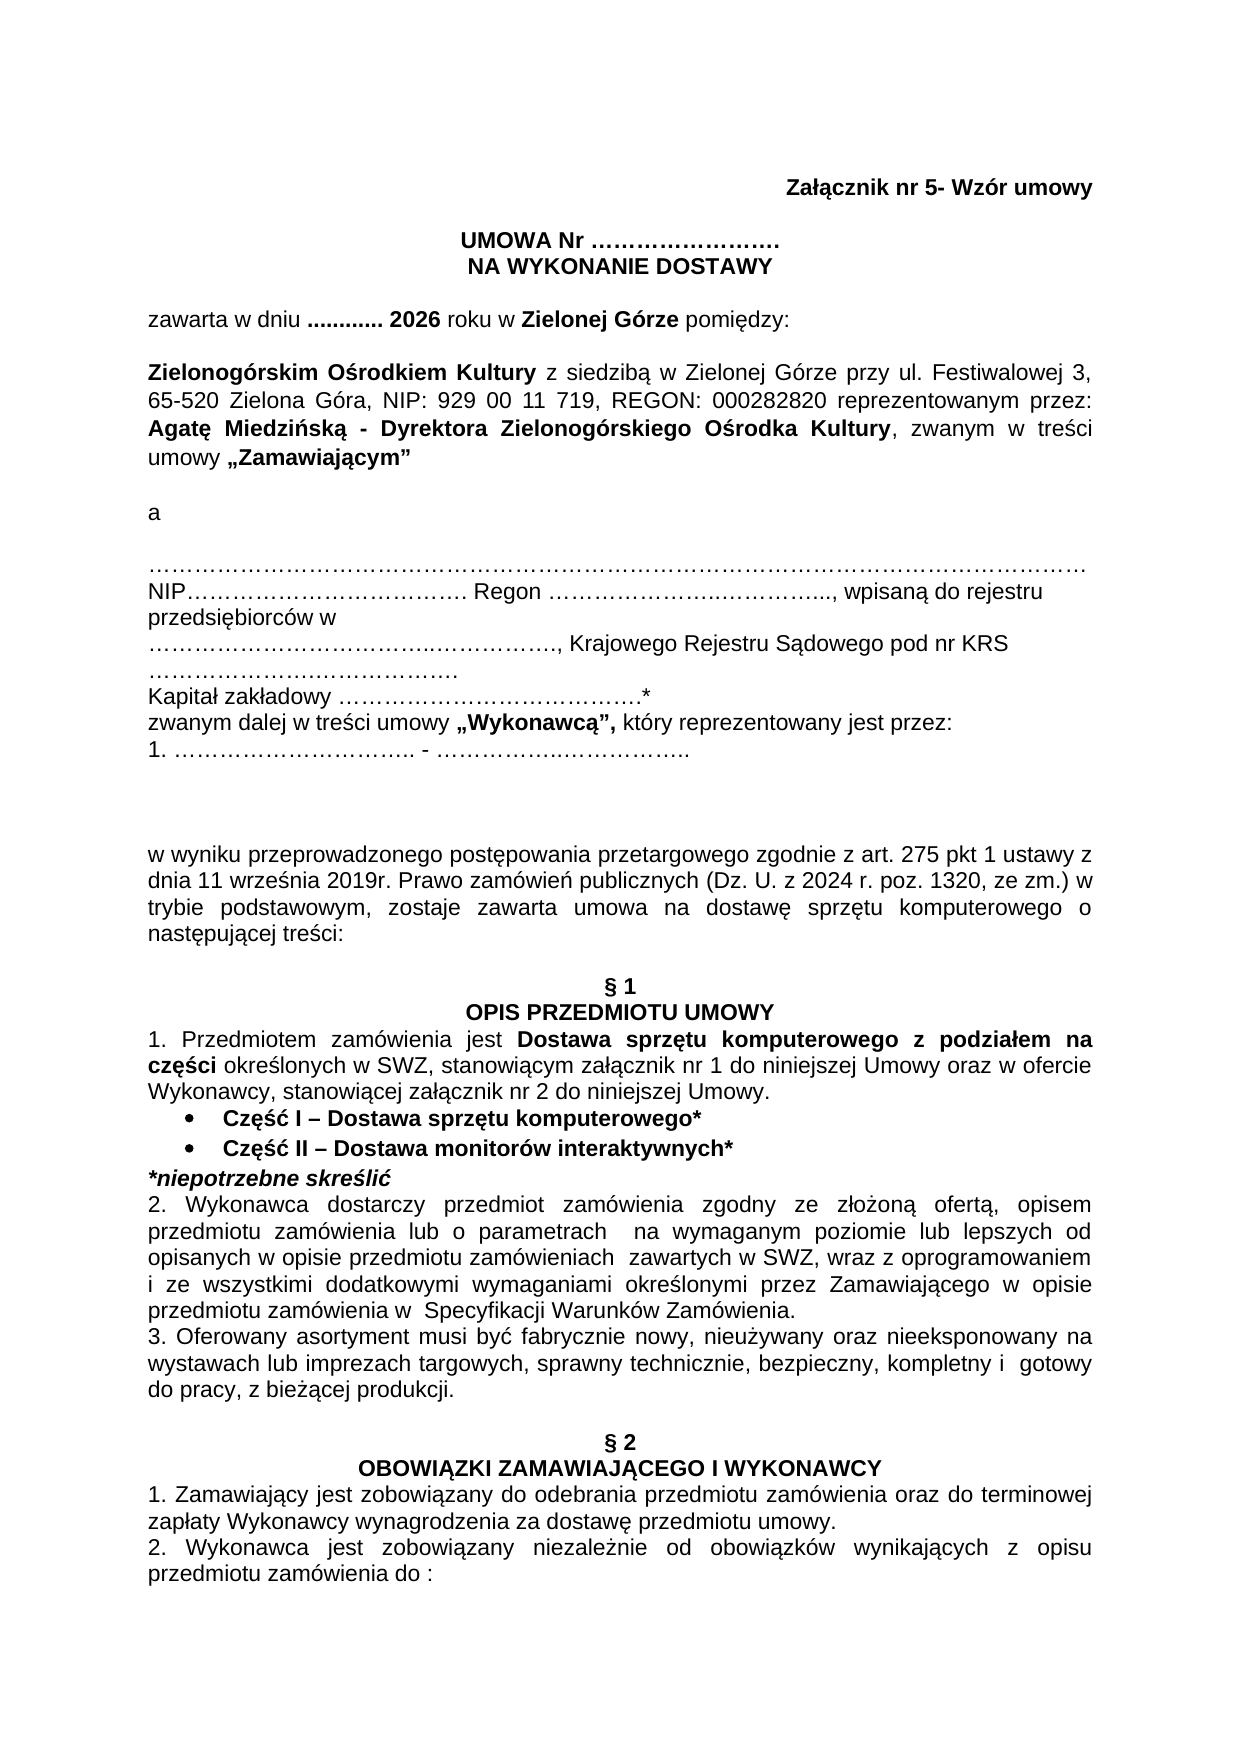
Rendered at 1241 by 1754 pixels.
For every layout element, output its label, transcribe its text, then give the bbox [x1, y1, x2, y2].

text ………………….………………. [148, 657, 1093, 683]
list Część I – Dostawa sprzętu komputerowego* [185, 1105, 1093, 1131]
text OBOWIĄZKI ZAMAWIAJĄCEGO I WYKONAWCY [148, 1455, 1093, 1481]
text …………………………………………………………………………………………………………… [148, 551, 1093, 578]
text 2. Wykonawca jest zobowiązany niezależnie od obowiązków wynikających z opisu przedmiotu zamówienia do : [148, 1534, 1093, 1587]
text 1. ………………………….. - ……………..…………….. [148, 736, 1093, 762]
text zawarta w dniu ............ 2026 roku w Zielonej Górze pomiędzy: [148, 306, 1093, 332]
text § 2 [148, 1429, 1093, 1455]
text a [148, 498, 1093, 525]
text ………………………………..……………., Krajowego Rejestru Sądowego pod nr KRS [148, 630, 1093, 657]
text NA WYKONANIE DOSTAWY [148, 253, 1093, 279]
text Kapitał zakładowy ………………………………….* [148, 683, 1093, 709]
text 3. Oferowany asortyment musi być fabrycznie nowy, nieużywany oraz nieeksponowany na wystawach lub imprezach targowych, sprawny technicznie, bezpieczny, kompletny i gotowy do pracy, z bieżącej produkcji. [148, 1323, 1093, 1402]
text w wyniku przeprowadzonego postępowania przetargowego zgodnie z art. 275 pkt 1 ustawy z dnia 11 września 2019r. Prawo zamówień publicznych (Dz. U. z 2024 r. poz. 1320, ze zm.) w trybie podstawowym, zostaje zawarta umowa na dostawę sprzętu komputerowego o następującej treści: [148, 841, 1093, 947]
text UMOWA Nr ……………………. [148, 227, 1093, 253]
text 2. Wykonawca dostarczy przedmiot zamówienia zgodny ze złożoną ofertą, opisem przedmiotu zamówienia lub o parametrach na wymaganym poziomie lub lepszych od opisanych w opisie przedmiotu zamówieniach zawartych w SWZ, wraz z oprogramowaniem i ze wszystkimi dodatkowymi wymaganiami określonymi przez Zamawiającego w opisie przedmiotu zamówienia w Specyfikacji Warunków Zamówienia. [148, 1191, 1093, 1323]
text *niepotrzebne skreślić [148, 1165, 1093, 1191]
text OPIS PRZEDMIOTU UMOWY [148, 999, 1093, 1026]
text zwanym dalej w treści umowy „Wykonawcą”, który reprezentowany jest przez: [148, 709, 1093, 736]
text Załącznik nr 5- Wzór umowy [148, 174, 1093, 200]
text 1. Przedmiotem zamówienia jest Dostawa sprzętu komputerowego z podziałem na części określonych w SWZ, stanowiącym załącznik nr 1 do niniejszej Umowy oraz w ofercie Wykonawcy, stanowiącej załącznik nr 2 do niniejszej Umowy. [148, 1026, 1093, 1105]
text § 1 [148, 973, 1093, 999]
text 1. Zamawiający jest zobowiązany do odebrania przedmiotu zamówienia oraz do terminowej zapłaty Wykonawcy wynagrodzenia za dostawę przedmiotu umowy. [148, 1481, 1093, 1534]
text NIP………………………………. Regon …………………..…………..., wpisaną do rejestru przedsiębiorców w [148, 578, 1093, 630]
list Część II – Dostawa monitorów interaktywnych* [185, 1135, 1093, 1161]
text Zielonogórskim Ośrodkiem Kultury z siedzibą w Zielonej Górze przy ul. Festiwalowej 3, 65-520 Zielona Góra, NIP: 929 00 11 719, REGON: 000282820 reprezentowanym przez: Agatę Miedzińską - Dyrektora Zielonogórskiego Ośrodka Kultury, zwanym w treści umowy „Zamawiającym” [148, 358, 1093, 470]
